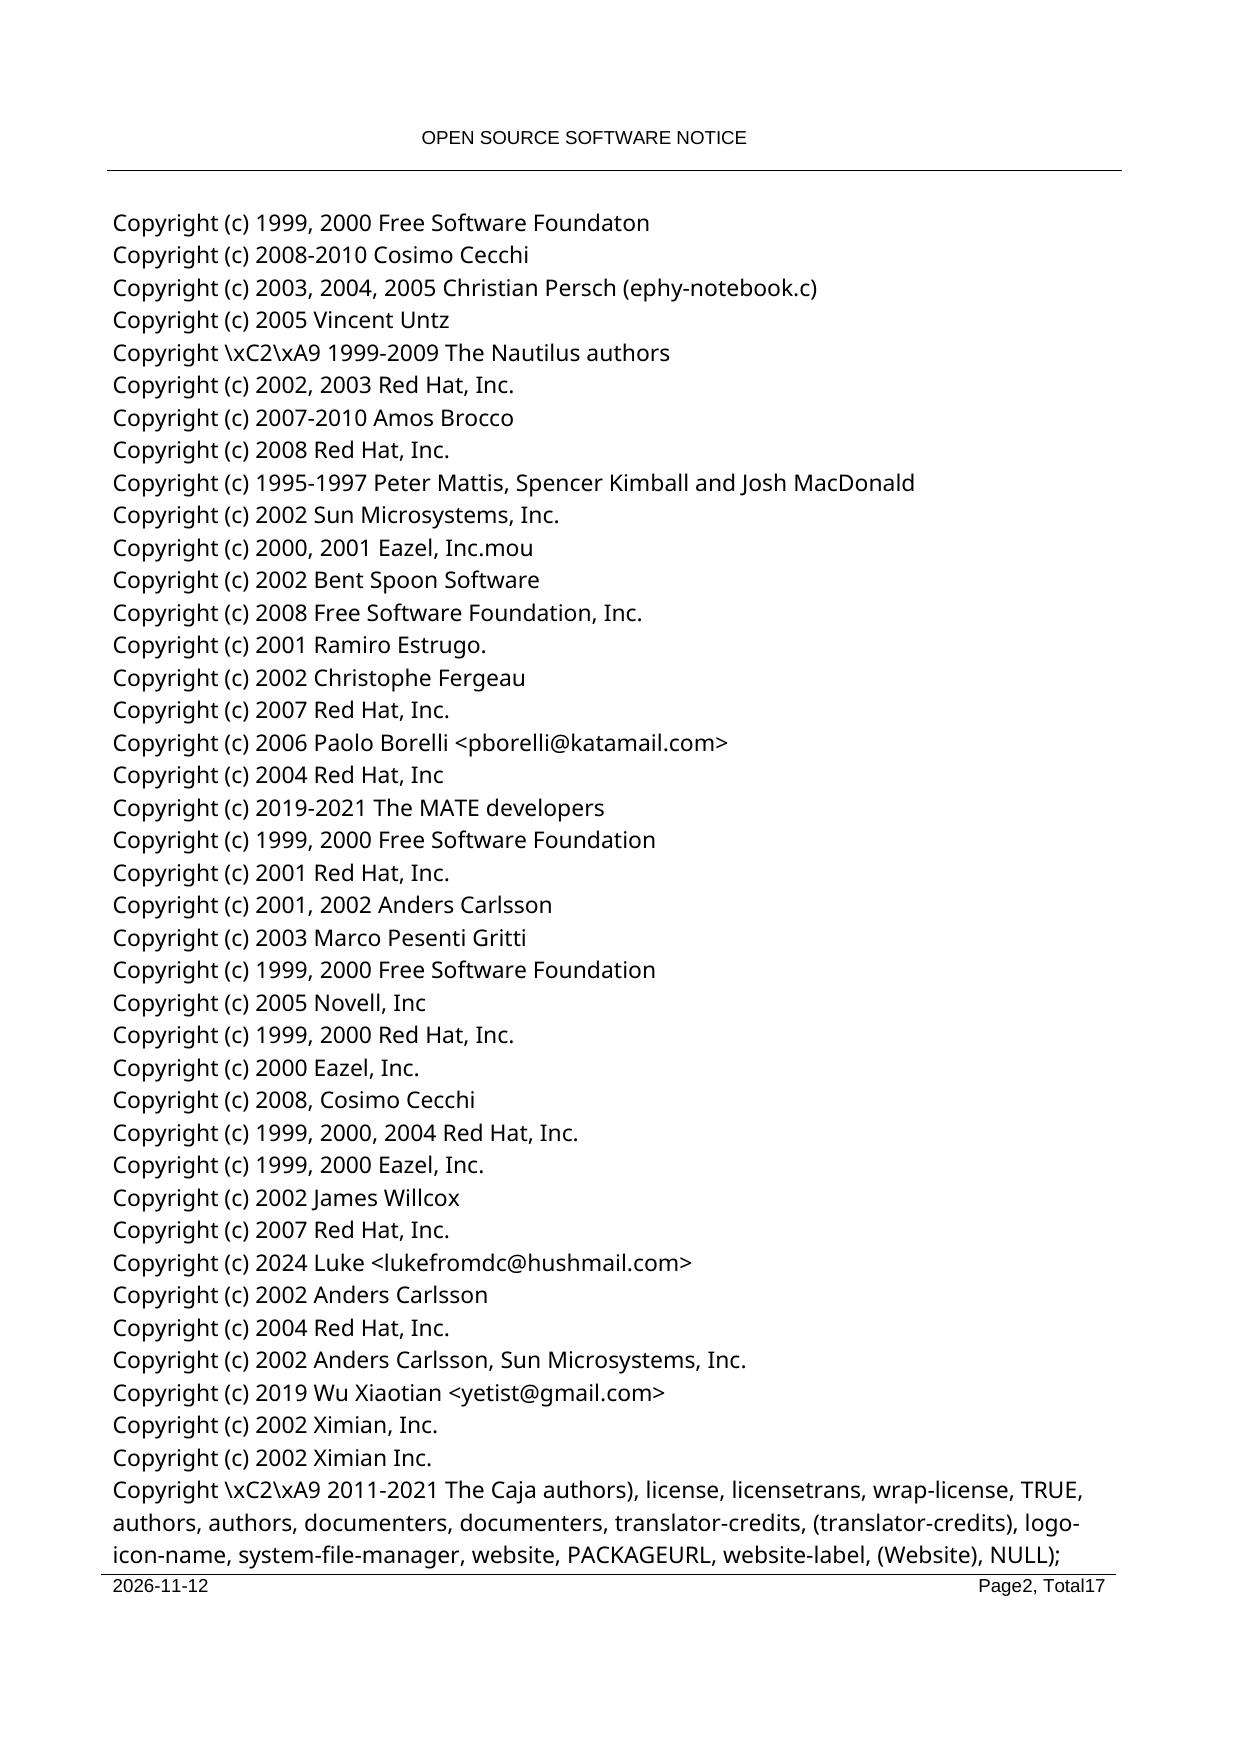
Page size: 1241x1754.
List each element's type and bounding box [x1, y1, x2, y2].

text [112, 206, 1128, 1571]
